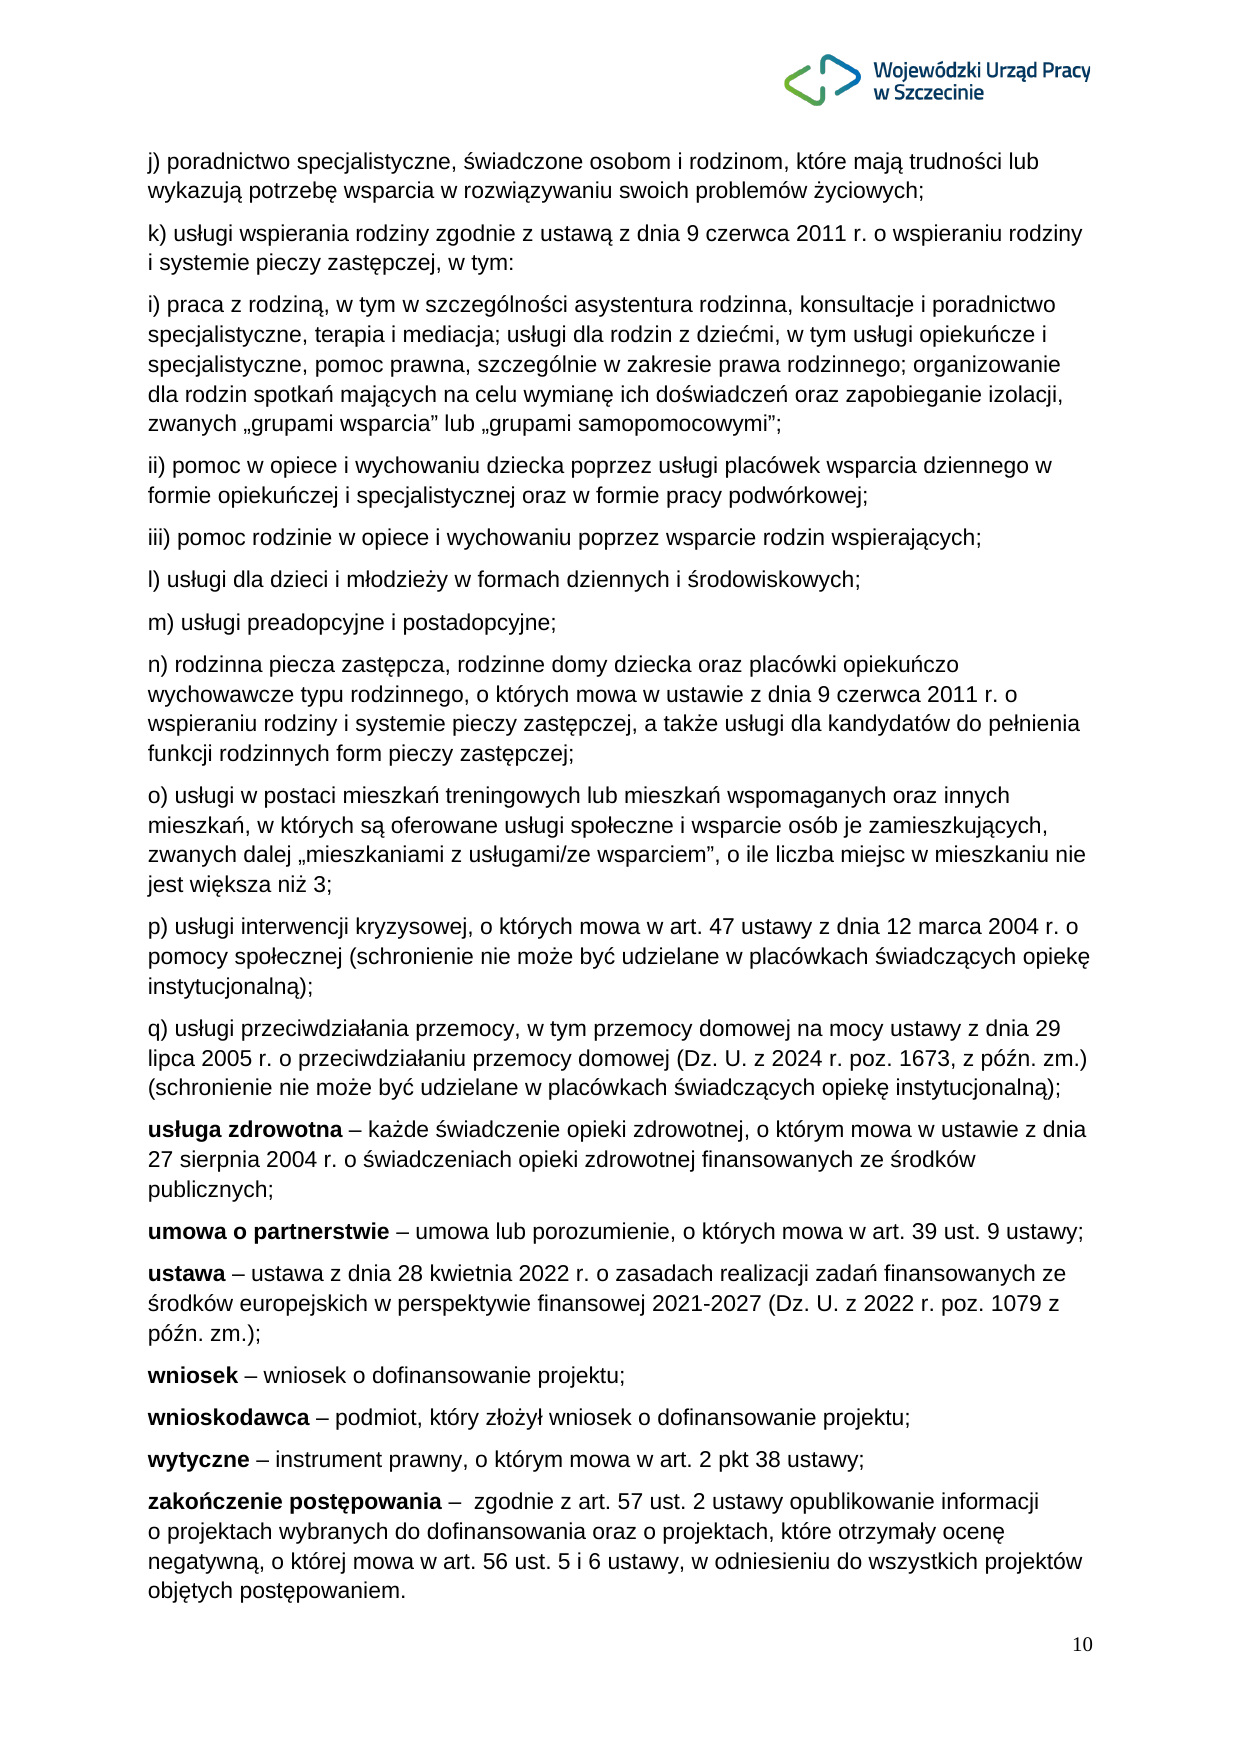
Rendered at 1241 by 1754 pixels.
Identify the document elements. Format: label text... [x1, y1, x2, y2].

text i) praca z rodziną, w tym w szczególności asystentura rodzinna, konsultacje i poradnictwo specjalistyczne, terapia i mediacja; usługi dla rodzin z dziećmi, w tym usługi opiekuńcze i specjalistyczne, pomoc prawna, szczególnie w zakresie prawa rodzinnego; organizowanie dla rodzin spotkań mających na celu wymianę ich doświadczeń oraz zapobieganie izolacji, zwanych „grupami wsparcia” lub „grupami samopomocowymi”; [148, 291, 1092, 437]
text p) usługi interwencji kryzysowej, o których mowa w art. 47 ustawy z dnia 12 marca 2004 r. o pomocy społecznej (schronienie nie może być udzielane w placówkach świadczących opiekę instytucjonalną); [148, 913, 1092, 999]
text m) usługi preadopcyjne i postadopcyjne; [148, 609, 1092, 635]
text wnioskodawca – podmiot, który złożył wniosek o dofinansowanie projektu; [148, 1404, 1092, 1430]
text ii) pomoc w opiece i wychowaniu dziecka poprzez usługi placówek wsparcia dziennego w formie opiekuńczej i specjalistycznej oraz w formie pracy podwórkowej; [148, 452, 1092, 508]
text n) rodzinna piecza zastępcza, rodzinne domy dziecka oraz placówki opiekuńczo wychowawcze typu rodzinnego, o których mowa w ustawie z dnia 9 czerwca 2011 r. o wspieraniu rodziny i systemie pieczy zastępczej, a także usługi dla kandydatów do pełnienia funkcji rodzinnych form pieczy zastępczej; [148, 651, 1092, 766]
text wniosek – wniosek o dofinansowanie projektu; [148, 1362, 1092, 1388]
text q) usługi przeciwdziałania przemocy, w tym przemocy domowej na mocy ustawy z dnia 29 lipca 2005 r. o przeciwdziałaniu przemocy domowej (Dz. U. z 2024 r. poz. 1673, z późn. zm.) (schronienie nie może być udzielane w placówkach świadczących opiekę instytucjonalną); [148, 1015, 1092, 1101]
text usługa zdrowotna – każde świadczenie opieki zdrowotnej, o którym mowa w ustawie z dnia 27 sierpnia 2004 r. o świadczeniach opieki zdrowotnej finansowanych ze środków publicznych; [148, 1116, 1092, 1202]
text umowa o partnerstwie – umowa lub porozumienie, o których mowa w art. 39 ust. 9 ustawy; [148, 1218, 1092, 1244]
text l) usługi dla dzieci i młodzieży w formach dziennych i środowiskowych; [148, 566, 1092, 593]
text iii) pomoc rodzinie w opiece i wychowaniu poprzez wsparcie rodzin wspierających; [148, 524, 1092, 551]
text ustawa – ustawa z dnia 28 kwietnia 2022 r. o zasadach realizacji zadań finansowanych ze środków europejskich w perspektywie finansowej 2021-2027 (Dz. U. z 2022 r. poz. 1079 z późn. zm.); [148, 1260, 1092, 1346]
picture [784, 54, 1091, 106]
text zakończenie postępowania – zgodnie z art. 57 ust. 2 ustawy opublikowanie informacji o projektach wybranych do dofinansowania oraz o projektach, które otrzymały ocenę negatywną, o której mowa w art. 56 ust. 5 i 6 ustawy, w odniesieniu do wszystkich projektów objętych postępowaniem. [148, 1488, 1092, 1604]
text o) usługi w postaci mieszkań treningowych lub mieszkań wspomaganych oraz innych mieszkań, w których są oferowane usługi społeczne i wsparcie osób je zamieszkujących, zwanych dalej „mieszkaniami z usługami/ze wsparciem”, o ile liczba miejsc w mieszkaniu nie jest większa niż 3; [148, 782, 1092, 897]
text wytyczne – instrument prawny, o którym mowa w art. 2 pkt 38 ustawy; [148, 1446, 1092, 1472]
text k) usługi wspierania rodziny zgodnie z ustawą z dnia 9 czerwca 2011 r. o wspieraniu rodziny i systemie pieczy zastępczej, w tym: [148, 219, 1092, 276]
text j) poradnictwo specjalistyczne, świadczone osobom i rodzinom, które mają trudności lub wykazują potrzebę wsparcia w rozwiązywaniu swoich problemów życiowych; [148, 148, 1092, 204]
